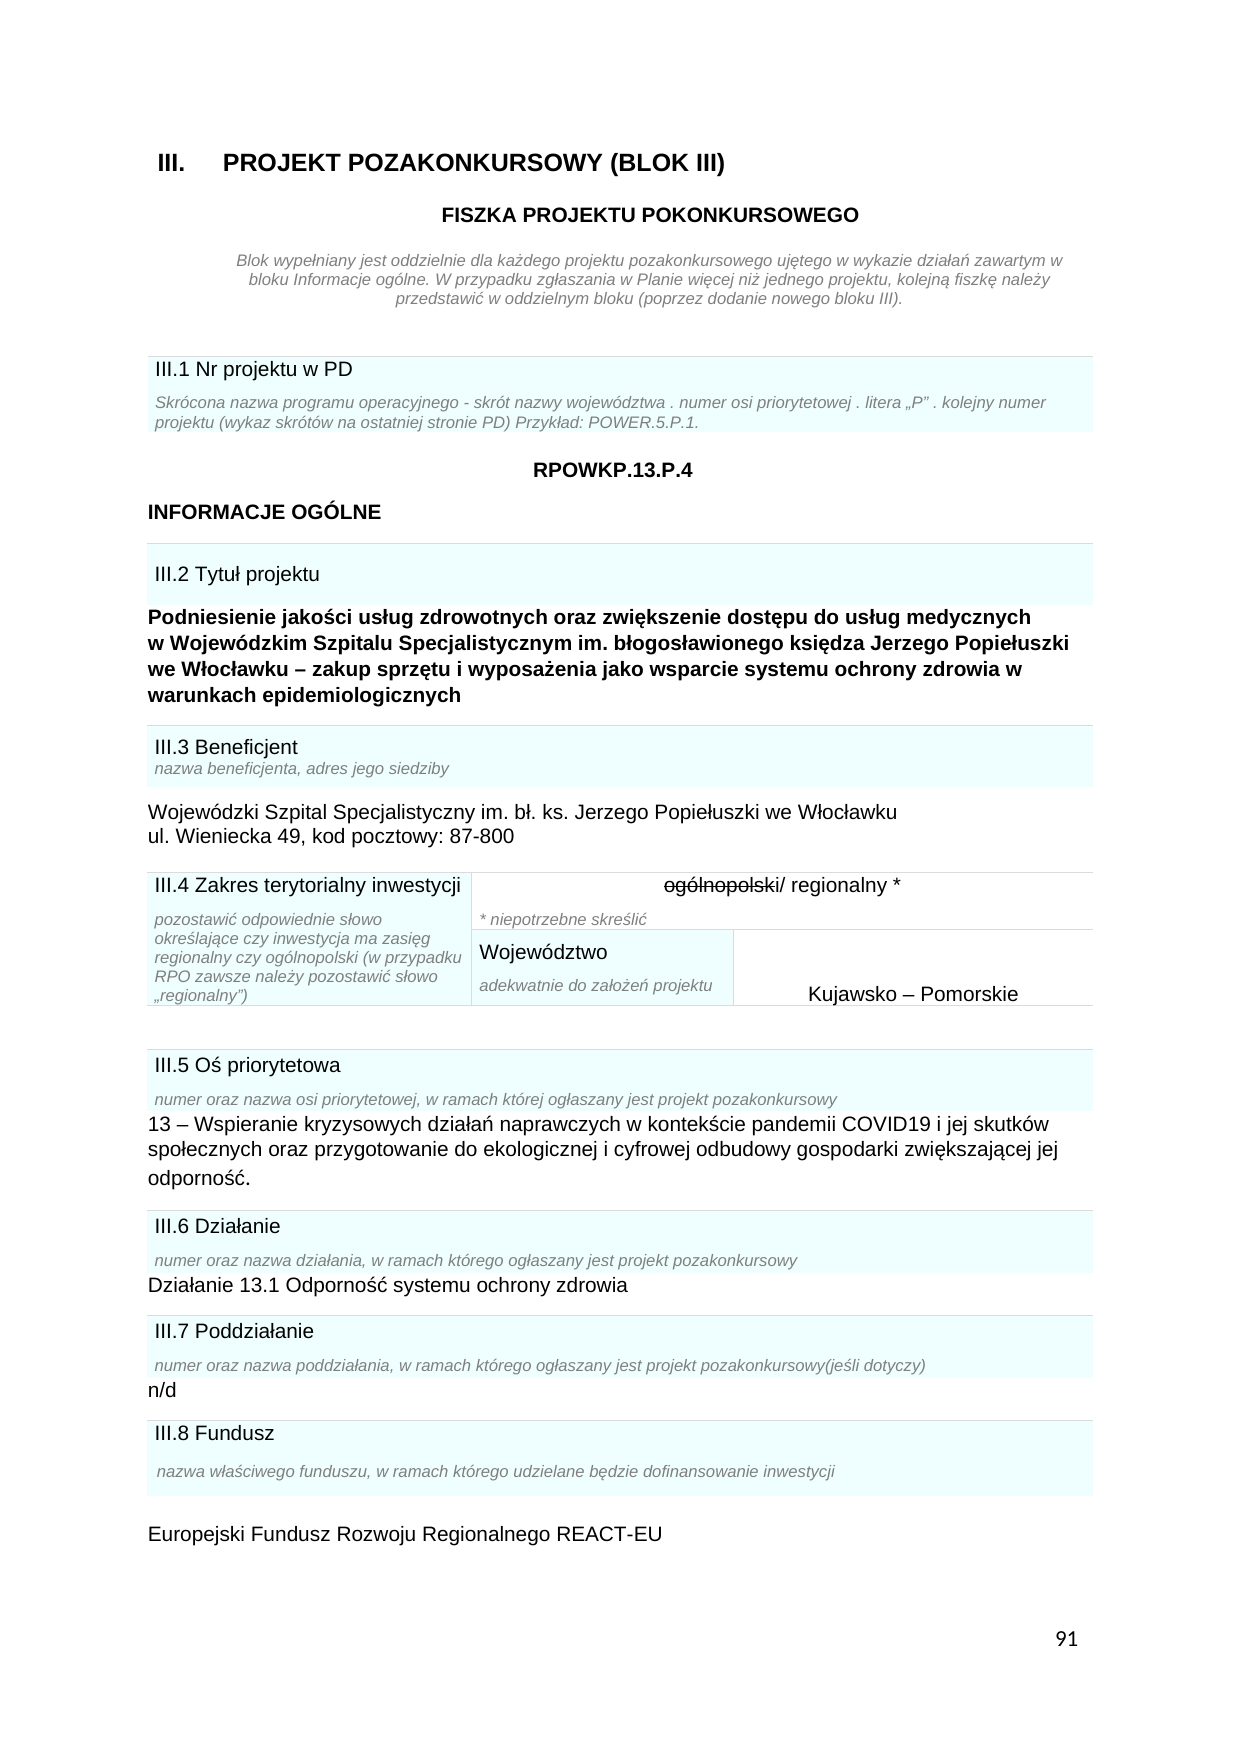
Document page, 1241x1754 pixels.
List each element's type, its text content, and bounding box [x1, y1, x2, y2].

table_header III.5 Oś priorytetowa numer oraz nazwa osi priorytetowej, w ramach której ogłaszany jest projekt pozakonkursowy [147, 1050, 1093, 1111]
text INFORMACJE OGÓLNE [148, 500, 1078, 524]
text Działanie 13.1 Odporność systemu ochrony zdrowia [148, 1273, 1078, 1297]
text 13 – Wspieranie kryzysowych działań naprawczych w kontekście pandemii COVID19 i jej skutków społecznych oraz przygotowanie do ekologicznej i cyfrowej odbudowy gospodarki zwiększającej jej odporność. [148, 1111, 1078, 1191]
text Podniesienie jakości usług zdrowotnych oraz zwiększenie dostępu do usług medycznych w Wojewódzkim Szpitalu Specjalistycznym im. błogosławionego księdza Jerzego Popiełuszki we Włocławku – zakup sprzętu i wyposażenia jako wsparcie systemu ochrony zdrowia w warunkach epidemiologicznych [148, 605, 1078, 706]
list PROJEKT POZAKONKURSOWY (BLOK III) [185, 148, 1078, 176]
text RPOWKP.13.P.4 [148, 432, 1078, 481]
list Blok wypełniany jest oddzielnie dla każdego projektu pozakonkursowego ujętego w wykazie działań zawartym w bloku Informacje ogólne. W przypadku zgłaszania w Planie więcej niż jednego projektu, kolejną fiszkę należy przedstawić w oddzielnym bloku (poprzez dodanie nowego bloku III). [223, 251, 1078, 308]
text Wojewódzki Szpital Specjalistyczny im. bł. ks. Jerzego Popiełuszki we Włocławku ul. Wieniecka 49, kod pocztowy: 87-800 [148, 800, 1078, 848]
text n/d [148, 1378, 1078, 1402]
table_header ogólnopolski/ regionalny * * niepotrzebne skreślić [472, 873, 1093, 929]
table_cell Województwo adekwatnie do założeń projektu [472, 930, 733, 1005]
table_header III.1 Nr projektu w PD Skrócona nazwa programu operacyjnego - skrót nazwy województwa . numer osi priorytetowej . litera „P” . kolejny numer projektu (wykaz skrótów na ostatniej stronie PD) Przykład: POWER.5.P.1. [148, 357, 1093, 432]
table_cell Kujawsko – Pomorskie [734, 930, 1093, 1005]
table_header III.7 Poddziałanie numer oraz nazwa poddziałania, w ramach którego ogłaszany jest projekt pozakonkursowy(jeśli dotyczy) [147, 1316, 1093, 1378]
list FISZKA PROJEKTU POKONKURSOWEGO [223, 203, 1078, 227]
text Europejski Fundusz Rozwoju Regionalnego REACT-EU [148, 1496, 1078, 1546]
table_header III.2 Tytuł projektu [147, 544, 1093, 605]
table_header III.4 Zakres terytorialny inwestycji pozostawić odpowiednie słowo określające czy inwestycja ma zasięg regionalny czy ogólnopolski (w przypadku RPO zawsze należy pozostawić słowo „regionalny”) [147, 873, 471, 1005]
table_header III.3 Beneficjent nazwa beneficjenta, adres jego siedziby [147, 726, 1093, 787]
table_header III.6 Działanie numer oraz nazwa działania, w ramach którego ogłaszany jest projekt pozakonkursowy [147, 1211, 1093, 1273]
table_header III.8 Fundusz nazwa właściwego funduszu, w ramach którego udzielane będzie dofinansowanie inwestycji [147, 1421, 1093, 1496]
